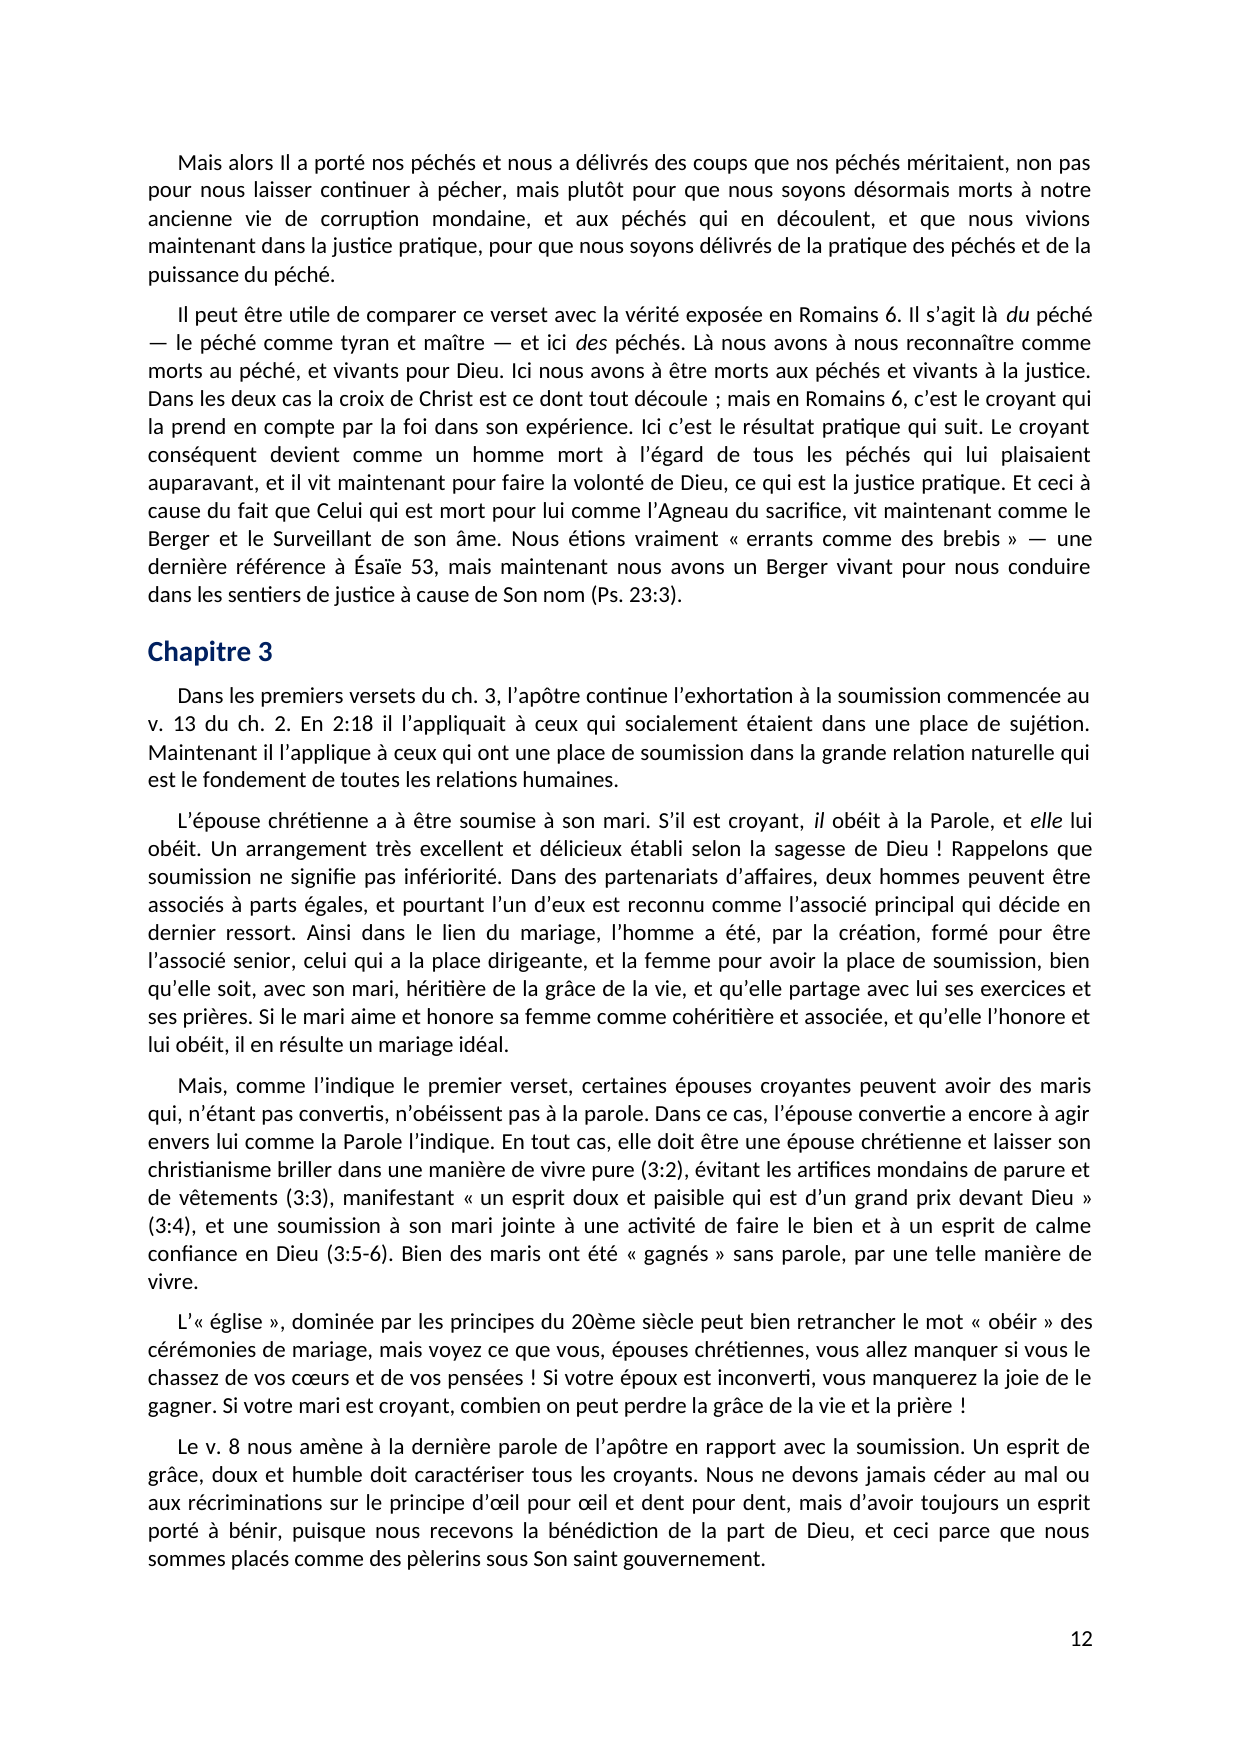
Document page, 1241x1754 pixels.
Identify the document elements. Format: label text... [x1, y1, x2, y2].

text L’épouse chrétienne a à être soumise à son mari. S’il est croyant, il obéit à la Parole, et elle lui obéit. Un arrangement très excellent et délicieux établi selon la sagesse de Dieu ! Rappelons que soumission ne signifie pas infériorité. Dans des partenariats d’affaires, deux hommes peuvent être associés à parts égales, et pourtant l’un d’eux est reconnu comme l’associé principal qui décide en dernier ressort. Ainsi dans le lien du mariage, l’homme a été, par la création, formé pour être l’associé senior, celui qui a la place dirigeante, et la femme pour avoir la place de soumission, bien qu’elle soit, avec son mari, héritière de la grâce de la vie, et qu’elle partage avec lui ses exercices et ses prières. Si le mari aime et honore sa femme comme cohéritière et associée, et qu’elle l’honore et lui obéit, il en résulte un mariage idéal. [148, 806, 1093, 1058]
subtitle Chapitre 3 [148, 633, 1093, 669]
text Il peut être utile de comparer ce verset avec la vérité exposée en Romains 6. Il s’agit là du péché — le péché comme tyran et maître — et ici des péchés. Là nous avons à nous reconnaître comme morts au péché, et vivants pour Dieu. Ici nous avons à être morts aux péchés et vivants à la justice. Dans les deux cas la croix de Christ est ce dont tout découle ; mais en Romains 6, c’est le croyant qui la prend en compte par la foi dans son expérience. Ici c’est le résultat pratique qui suit. Le croyant conséquent devient comme un homme mort à l’égard de tous les péchés qui lui plaisaient auparavant, et il vit maintenant pour faire la volonté de Dieu, ce qui est la justice pratique. Et ceci à cause du fait que Celui qui est mort pour lui comme l’Agneau du sacrifice, vit maintenant comme le Berger et le Surveillant de son âme. Nous étions vraiment « errants comme des brebis » — une dernière référence à Ésaïe 53, mais maintenant nous avons un Berger vivant pour nous conduire dans les sentiers de justice à cause de Son nom (Ps. 23:3). [148, 300, 1093, 608]
text Le v. 8 nous amène à la dernière parole de l’apôtre en rapport avec la soumission. Un esprit de grâce, doux et humble doit caractériser tous les croyants. Nous ne devons jamais céder au mal ou aux récriminations sur le principe d’œil pour œil et dent pour dent, mais d’avoir toujours un esprit porté à bénir, puisque nous recevons la bénédiction de la part de Dieu, et ceci parce que nous sommes placés comme des pèlerins sous Son saint gouvernement. [148, 1432, 1093, 1572]
text L’« église », dominée par les principes du 20ème siècle peut bien retrancher le mot « obéir » des cérémonies de mariage, mais voyez ce que vous, épouses chrétiennes, vous allez manquer si vous le chassez de vos cœurs et de vos pensées ! Si votre époux est inconverti, vous manquerez la joie de le gagner. Si votre mari est croyant, combien on peut perdre la grâce de la vie et la prière ! [148, 1307, 1093, 1419]
text Dans les premiers versets du ch. 3, l’apôtre continue l’exhortation à la soumission commencée au v. 13 du ch. 2. En 2:18 il l’appliquait à ceux qui socialement étaient dans une place de sujétion. Maintenant il l’applique à ceux qui ont une place de soumission dans la grande relation naturelle qui est le fondement de toutes les relations humaines. [148, 682, 1093, 794]
text Mais alors Il a porté nos péchés et nous a délivrés des coups que nos péchés méritaient, non pas pour nous laisser continuer à pécher, mais plutôt pour que nous soyons désormais morts à notre ancienne vie de corruption mondaine, et aux péchés qui en découlent, et que nous vivions maintenant dans la justice pratique, pour que nous soyons délivrés de la pratique des péchés et de la puissance du péché. [148, 148, 1093, 288]
text Mais, comme l’indique le premier verset, certaines épouses croyantes peuvent avoir des maris qui, n’étant pas convertis, n’obéissent pas à la parole. Dans ce cas, l’épouse convertie a encore à agir envers lui comme la Parole l’indique. En tout cas, elle doit être une épouse chrétienne et laisser son christianisme briller dans une manière de vivre pure (3:2), évitant les artifices mondains de parure et de vêtements (3:3), manifestant « un esprit doux et paisible qui est d’un grand prix devant Dieu » (3:4), et une soumission à son mari jointe à une activité de faire le bien et à un esprit de calme confiance en Dieu (3:5-6). Bien des maris ont été « gagnés » sans parole, par une telle manière de vivre. [148, 1071, 1093, 1295]
